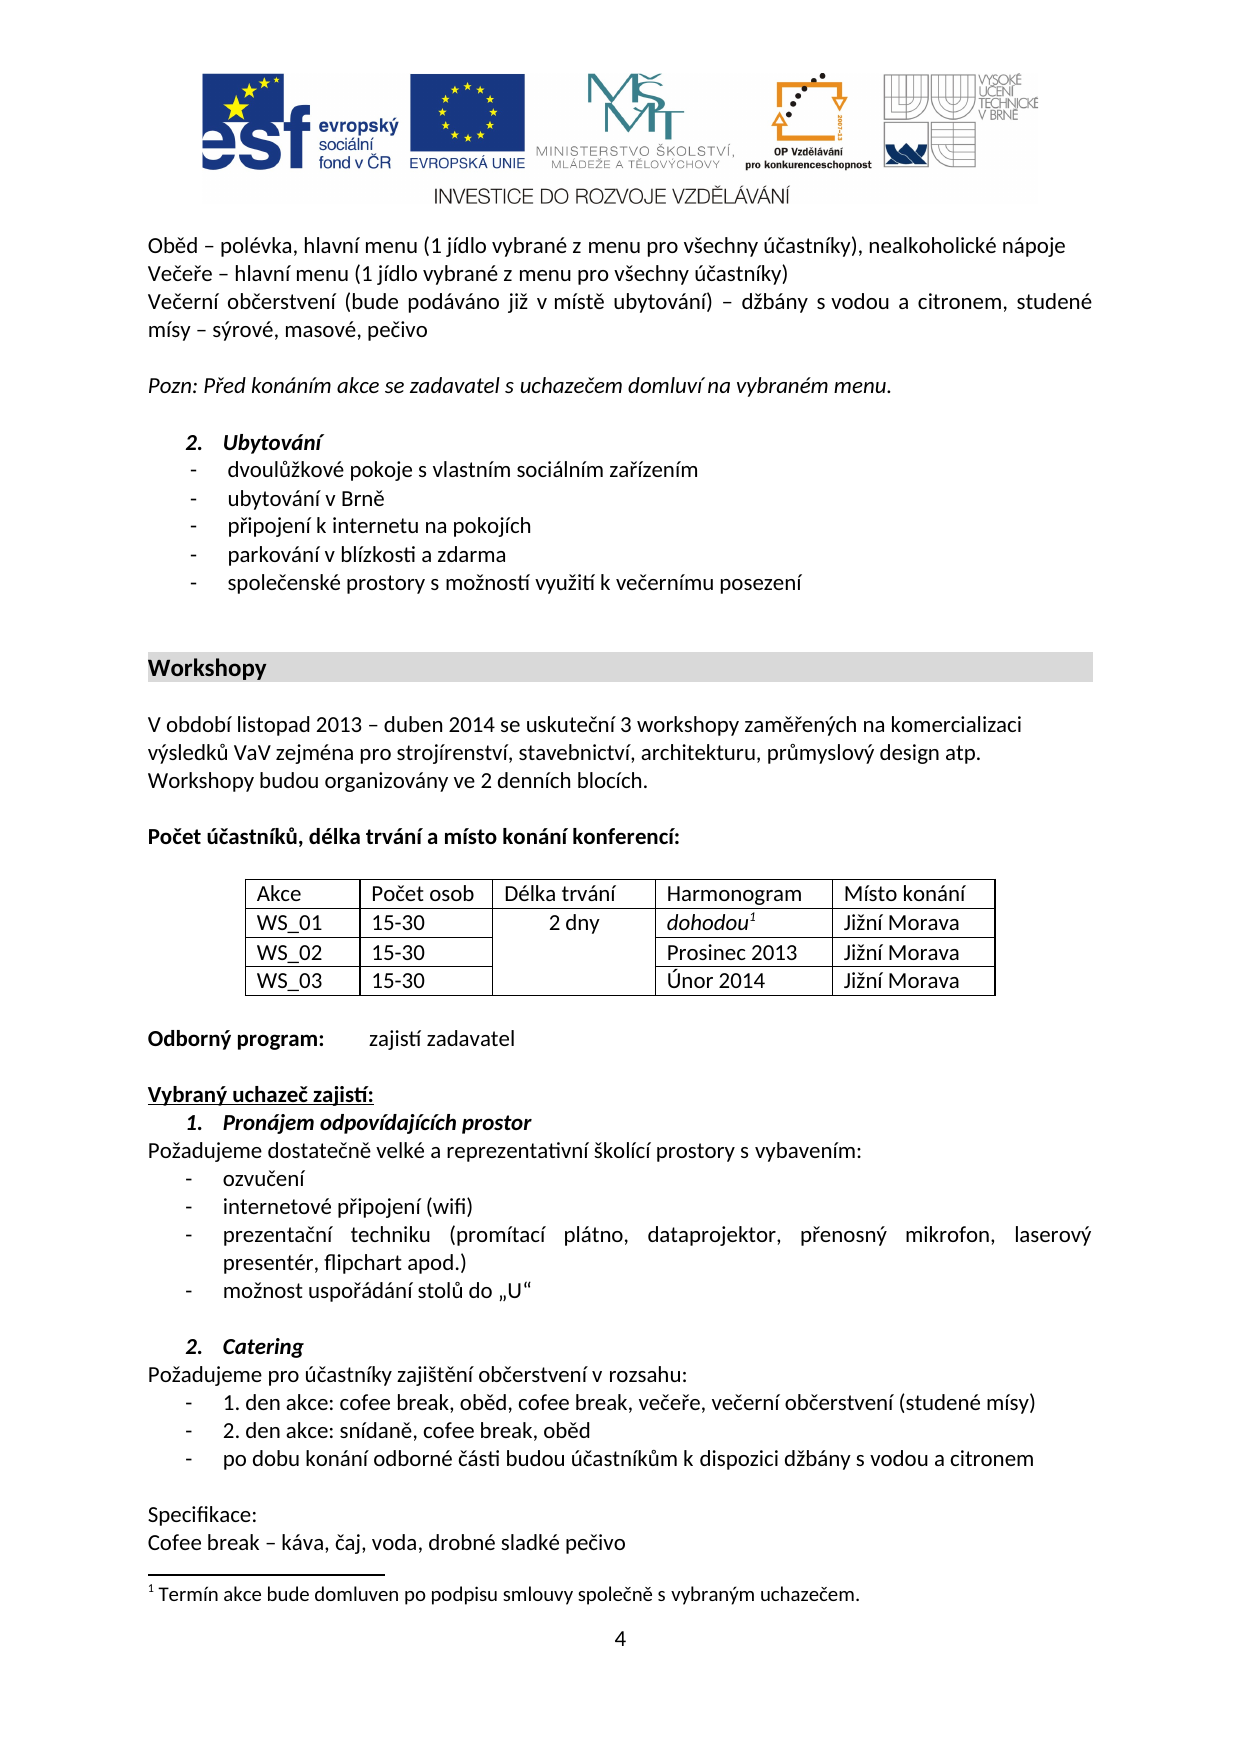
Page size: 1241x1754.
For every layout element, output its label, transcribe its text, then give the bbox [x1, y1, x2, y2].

table_cell WS_02 [246, 938, 359, 966]
table_cell WS_03 [246, 967, 359, 995]
table_cell Jižní Morava [833, 967, 994, 995]
text Požadujeme dostatečně velké a reprezentativní školící prostory s vybavením: [148, 1136, 1093, 1164]
text Workshopy [148, 652, 1093, 682]
list prezentační techniku (promítací plátno, dataprojektor, přenosný mikrofon, laserový presentér, flipchart apod.) [185, 1220, 1093, 1276]
table_header Počet osob [361, 880, 492, 907]
list společenské prostory s možností využití k večernímu posezení [190, 568, 1093, 596]
text V období listopad 2013 – duben 2014 se uskuteční 3 workshopy zaměřených na komercializaci výsledků VaV zejména pro strojírenství, stavebnictví, architekturu, průmyslový design atp. Workshopy budou organizovány ve 2 denních blocích. [148, 710, 1093, 794]
list internetové připojení (wifi) [185, 1192, 1093, 1220]
list dvoulůžkové pokoje s vlastním sociálním zařízením [190, 456, 1093, 484]
list Catering [185, 1332, 1093, 1360]
table_cell Prosinec 2013 [656, 938, 832, 966]
table_cell Únor 2014 [656, 967, 832, 995]
list ozvučení [185, 1164, 1093, 1192]
text Odborný program: zajistí zadavatel [148, 1024, 1093, 1052]
list po dobu konání odborné části budou účastníkům k dispozici džbány s vodou a citronem [185, 1444, 1093, 1472]
table_header Délka trvání [493, 880, 655, 907]
table_cell WS_01 [246, 909, 359, 937]
list připojení k internetu na pokojích [190, 512, 1093, 540]
table_cell 15-30 [361, 909, 492, 937]
table_cell 15-30 [361, 938, 492, 966]
table_header Harmonogram [656, 880, 832, 907]
text Oběd – polévka, hlavní menu (1 jídlo vybrané z menu pro všechny účastníky), nealkoholické nápoje [148, 231, 1093, 259]
list Ubytování [185, 428, 1093, 456]
list 1. den akce: cofee break, oběd, cofee break, večeře, večerní občerstvení (studené mísy) [185, 1388, 1093, 1416]
list parkování v blízkosti a zdarma [190, 540, 1093, 568]
text Večerní občerstvení (bude podáváno již v místě ubytování) – džbány s vodou a citronem, studené mísy – sýrové, masové, pečivo [148, 287, 1093, 343]
table_cell 2 dny [493, 909, 655, 995]
table_cell Jižní Morava [833, 938, 994, 966]
text Požadujeme pro účastníky zajištění občerstvení v rozsahu: [148, 1360, 1093, 1388]
list 2. den akce: snídaně, cofee break, oběd [185, 1416, 1093, 1444]
text Večeře – hlavní menu (1 jídlo vybrané z menu pro všechny účastníky) [148, 259, 1093, 287]
text Vybraný uchazeč zajistí: [148, 1080, 1093, 1108]
list ubytování v Brně [190, 484, 1093, 512]
list Pronájem odpovídajících prostor [185, 1108, 1093, 1136]
table_cell Jižní Morava [833, 909, 994, 937]
text Počet účastníků, délka trvání a místo konání konferencí: [148, 822, 1093, 850]
table_header Akce [246, 880, 359, 907]
table_cell dohodou [656, 909, 832, 937]
text Cofee break – káva, čaj, voda, drobné sladké pečivo [148, 1528, 1093, 1556]
picture [202, 73, 1039, 204]
list možnost uspořádání stolů do „U“ [185, 1276, 1093, 1304]
text Specifikace: [148, 1500, 1093, 1528]
text Pozn: Před konáním akce se zadavatel s uchazečem domluví na vybraném menu. [148, 372, 1093, 399]
table_cell 15-30 [361, 967, 492, 995]
table_header Místo konání [833, 880, 994, 907]
